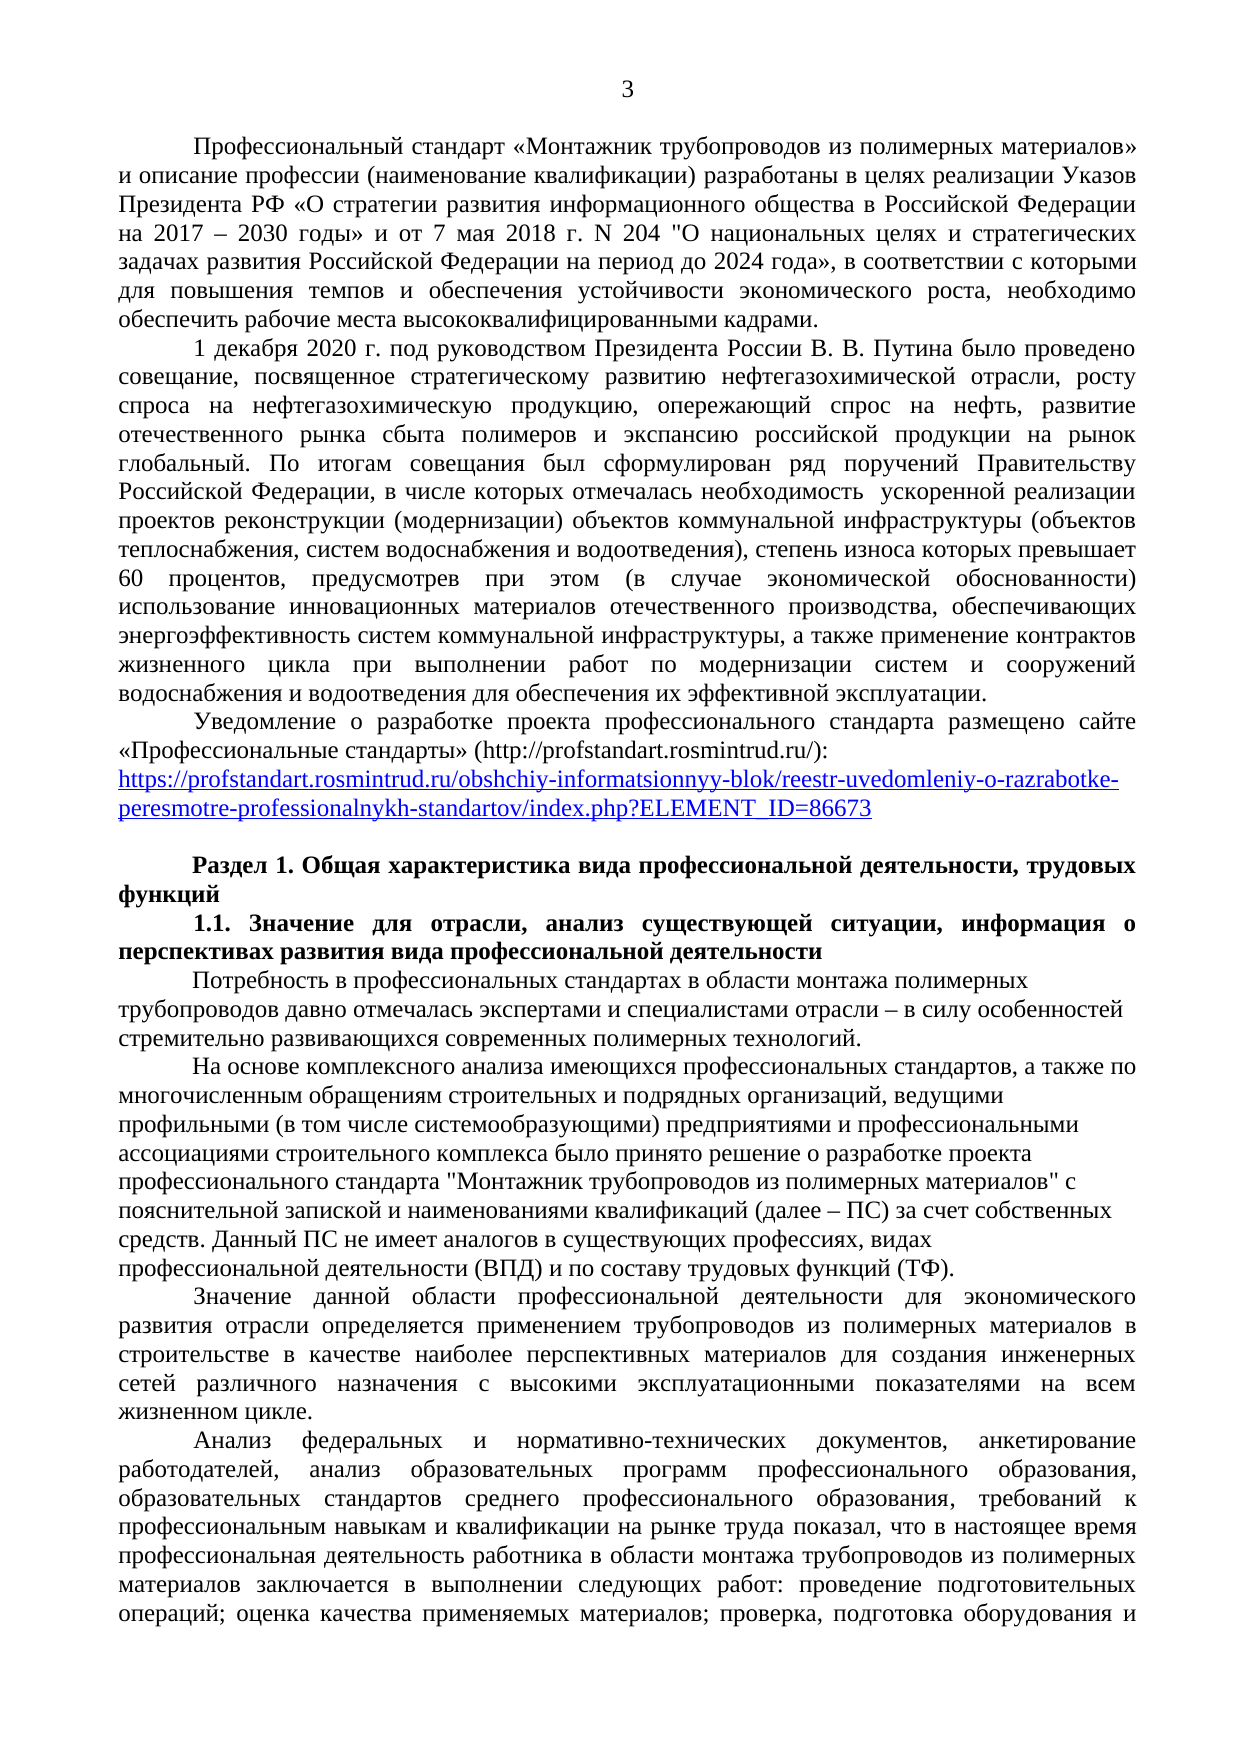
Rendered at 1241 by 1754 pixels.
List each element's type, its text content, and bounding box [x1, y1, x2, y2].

text Значение данной области профессиональной деятельности для экономического развития отрасли определяется применением трубопроводов из полимерных материалов в строительстве в качестве наиболее перспективных материалов для создания инженерных сетей различного назначения с высокими эксплуатационными показателями на всем жизненном цикле. [118, 1281, 1137, 1425]
subtitle https://profstandart.rosmintrud.ru/obshchiy-informatsionnyy-blok/reestr-uvedomleniy-o-razrabotke-peresmotre-professionalnykh-standartov/index.php?ELEMENT_ID=86673 [118, 764, 1137, 821]
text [118, 1425, 1137, 1626]
text Уведомление о разработке проекта профессионального стандарта размещено сайте «Профессиональные стандарты» (http://profstandart.rosmintrud.ru/): [118, 706, 1137, 764]
text На основе комплексного анализа имеющихся профессиональных стандартов, а также по многочисленным обращениям строительных и подрядных организаций, ведущими профильными (в том числе системообразующими) предприятиями и профессиональными ассоциациями строительного комплекса было принято решение о разработке проекта профессионального стандарта "Монтажник трубопроводов из полимерных материалов" с пояснительной запиской и наименованиями квалификаций (далее – ПС) за счет собственных средств. Данный ПС не имеет аналогов в существующих профессиях, видах профессиональной деятельности (ВПД) и по составу трудовых функций (ТФ). [118, 1051, 1137, 1281]
subtitle 1.1. Значение для отрасли, анализ существующей ситуации, информация о перспективах развития вида профессиональной деятельности [118, 908, 1137, 965]
text Профессиональный стандарт «Монтажник трубопроводов из полимерных материалов» и описание профессии (наименование квалификации) разработаны в целях реализации Указов Президента РФ «О стратегии развития информационного общества в Российской Федерации на 2017 – 2030 годы» и от 7 мая 2018 г. N 204 "О национальных целях и стратегических задачах развития Российской Федерации на период до 2024 года», в соответствии с которыми для повышения темпов и обеспечения устойчивости экономического роста, необходимо обеспечить рабочие места высококвалифицированными кадрами. [118, 131, 1137, 333]
text Потребность в профессиональных стандартах в области монтажа полимерных трубопроводов давно отмечалась экспертами и специалистами отрасли – в силу особенностей стремительно развивающихся современных полимерных технологий. [118, 965, 1137, 1051]
subtitle Раздел 1. Общая характеристика вида профессиональной деятельности, трудовых функций [118, 850, 1137, 908]
text 1 декабря 2020 г. под руководством Президента России В. В. Путина было проведено совещание, посвященное стратегическому развитию нефтегазохимической отрасли, росту спроса на нефтегазохимическую продукцию, опережающий спрос на нефть, развитие отечественного рынка сбыта полимеров и экспансию российской продукции на рынок глобальный. По итогам совещания был сформулирован ряд поручений Правительству Российской Федерации, в числе которых отмечалась необходимость ускоренной реализации проектов реконструкции (модернизации) объектов коммунальной инфраструктуры (объектов теплоснабжения, систем водоснабжения и водоотведения), степень износа которых превышает 60 процентов, предусмотрев при этом (в случае экономической обоснованности) использование инновационных материалов отечественного производства, обеспечивающих энергоэффективность систем коммунальной инфраструктуры, а также применение контрактов жизненного цикла при выполнении работ по модернизации систем и сооружений водоснабжения и водоотведения для обеспечения их эффективной эксплуатации. [118, 333, 1137, 706]
